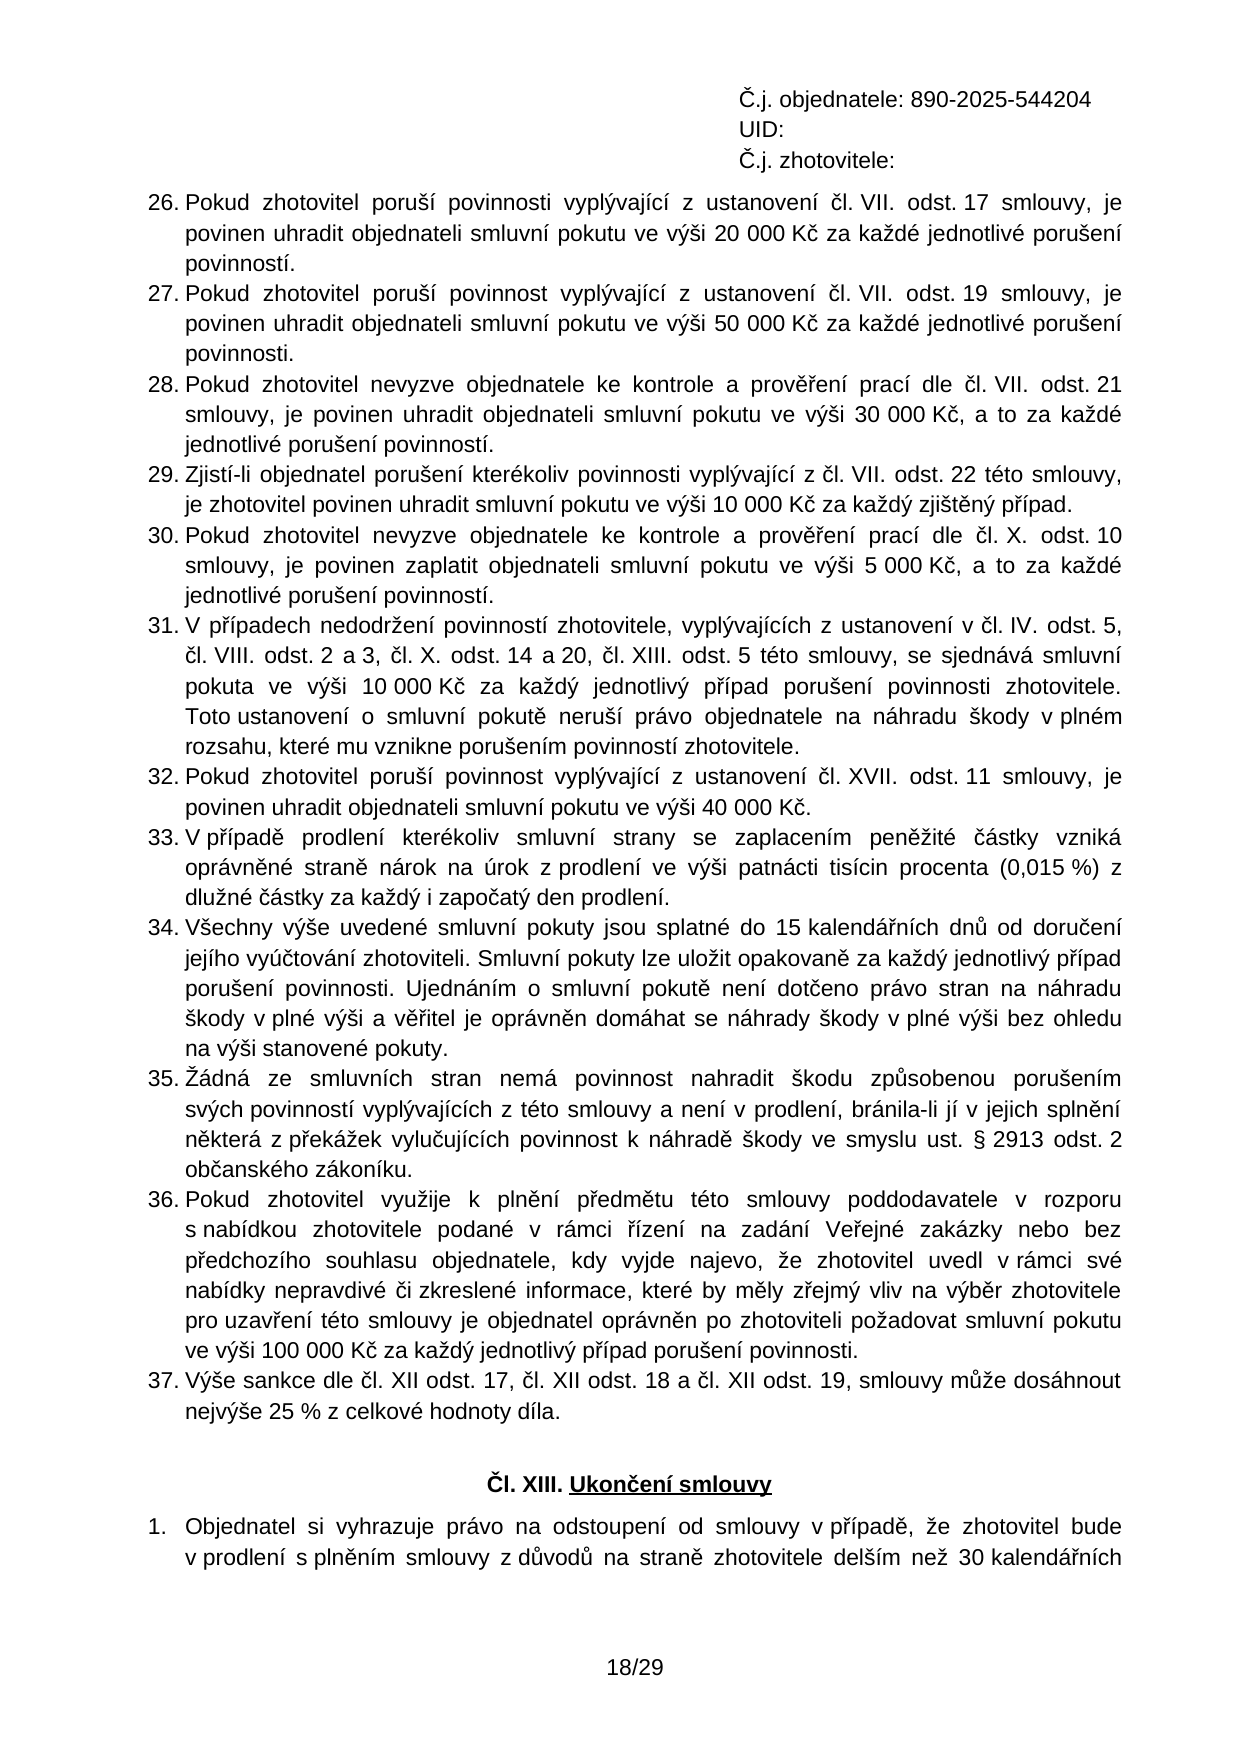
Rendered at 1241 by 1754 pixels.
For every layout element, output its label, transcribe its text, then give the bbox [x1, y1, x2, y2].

list Všechny výše uvedené smluvní pokuty jsou splatné do 15 kalendářních dnů od doručení jejího vyúčtování zhotoviteli. Smluvní pokuty lze uložit opakovaně za každý jednotlivý případ porušení povinnosti. Ujednáním o smluvní pokutě není dotčeno právo stran na náhradu škody v plné výši a věřitel je oprávněn domáhat se náhrady škody v plné výši bez ohledu na výši stanovené pokuty. [148, 914, 1122, 1062]
list Pokud zhotovitel poruší povinnost vyplývající z ustanovení čl. XVII. odst. 11 smlouvy, je povinen uhradit objednateli smluvní pokutu ve výši 40 000 Kč. [148, 763, 1122, 820]
text Ukončení smlouvy [148, 1471, 1122, 1497]
list Zjistí-li objednatel porušení kterékoliv povinnosti vyplývající z čl. VII. odst. 22 této smlouvy, je zhotovitel povinen uhradit smluvní pokutu ve výši 10 000 Kč za každý zjištěný případ. [148, 461, 1122, 518]
list Žádná ze smluvních stran nemá povinnost nahradit škodu způsobenou porušením svých povinností vyplývajících z této smlouvy a není v prodlení, bránila-li jí v jejich splnění některá z překážek vylučujících povinnost k náhradě škody ve smyslu ust. § 2913 odst. 2 občanského zákoníku. [148, 1065, 1122, 1182]
list Pokud zhotovitel využije k plnění předmětu této smlouvy poddodavatele v rozporu s nabídkou zhotovitele podané v rámci řízení na zadání Veřejné zakázky nebo bez předchozího souhlasu objednatele, kdy vyjde najevo, že zhotovitel uvedl v rámci své nabídky nepravdivé či zkreslené informace, které by měly zřejmý vliv na výběr zhotovitele pro uzavření této smlouvy je objednatel oprávněn po zhotoviteli požadovat smluvní pokutu ve výši 100 000 Kč za každý jednotlivý případ porušení povinnosti. [148, 1186, 1122, 1364]
list Výše sankce dle čl. XII odst. 17, čl. XII odst. 18 a čl. XII odst. 19, smlouvy může dosáhnout nejvýše 25 % z celkové hodnoty díla. [148, 1367, 1122, 1424]
list V případě prodlení kterékoliv smluvní strany se zaplacením peněžité částky vzniká oprávněné straně nárok na úrok z prodlení ve výši patnácti tisícin procenta (0,015 %) z dlužné částky za každý i započatý den prodlení. [148, 824, 1122, 911]
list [148, 1513, 1122, 1570]
list Pokud zhotovitel poruší povinnost vyplývající z ustanovení čl. VII. odst. 19 smlouvy, je povinen uhradit objednateli smluvní pokutu ve výši 50 000 Kč za každé jednotlivé porušení povinnosti. [148, 280, 1122, 367]
list V případech nedodržení povinností zhotovitele, vyplývajících z ustanovení v čl. IV. odst. 5, čl. VIII. odst. 2 a 3, čl. X. odst. 14 a 20, čl. XIII. odst. 5 této smlouvy, se sjednává smluvní pokuta ve výši 10 000 Kč za každý jednotlivý případ porušení povinnosti zhotovitele. Toto ustanovení o smluvní pokutě neruší právo objednatele na náhradu škody v plném rozsahu, které mu vznikne porušením povinností zhotovitele. [148, 612, 1122, 759]
list Pokud zhotovitel nevyzve objednatele ke kontrole a prověření prací dle čl. VII. odst. 21 smlouvy, je povinen uhradit objednateli smluvní pokutu ve výši 30 000 Kč, a to za každé jednotlivé porušení povinností. [148, 371, 1122, 457]
list Pokud zhotovitel nevyzve objednatele ke kontrole a prověření prací dle čl. X. odst. 10 smlouvy, je povinen zaplatit objednateli smluvní pokutu ve výši 5 000 Kč, a to za každé jednotlivé porušení povinností. [148, 522, 1122, 608]
list Pokud zhotovitel poruší povinnosti vyplývající z ustanovení čl. VII. odst. 17 smlouvy, je povinen uhradit objednateli smluvní pokutu ve výši 20 000 Kč za každé jednotlivé porušení povinností. [148, 189, 1122, 276]
